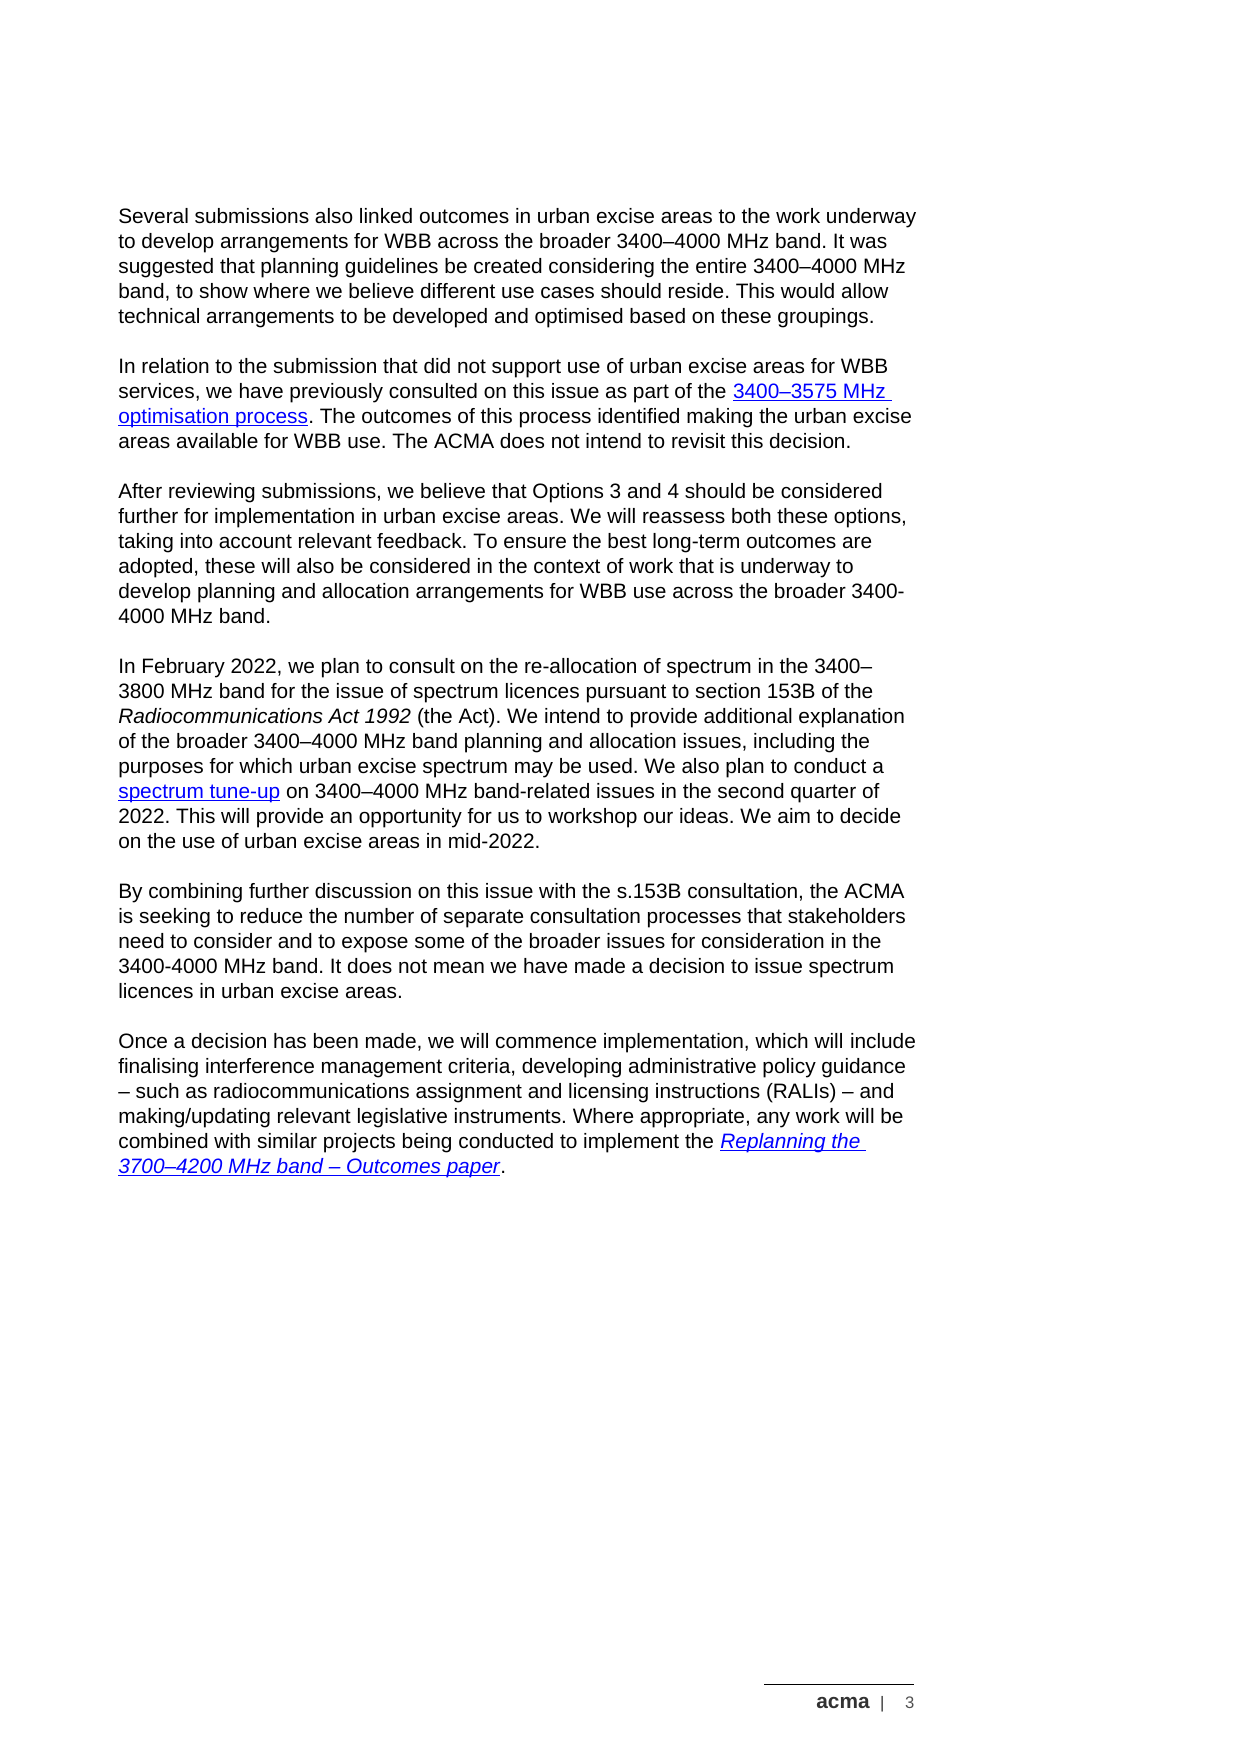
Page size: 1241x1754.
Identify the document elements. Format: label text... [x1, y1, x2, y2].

text After reviewing submissions, we believe that Options 3 and 4 should be considered further for implementation in urban excise areas. We will reassess both these options, taking into account relevant feedback. To ensure the best long-term outcomes are adopted, these will also be considered in the context of work that is underway to develop planning and allocation arrangements for WBB use across the broader 3400-4000 MHz band. [118, 478, 917, 628]
text In relation to the submission that did not support use of urban excise areas for WBB services, we have previously consulted on this issue as part of the 3400–3575 MHz optimisation process. The outcomes of this process identified making the urban excise areas available for WBB use. The ACMA does not intend to revisit this decision. [118, 353, 917, 453]
text Several submissions also linked outcomes in urban excise areas to the work underway to develop arrangements for WBB across the broader 3400–4000 MHz band. It was suggested that planning guidelines be created considering the entire 3400–4000 MHz band, to show where we believe different use cases should reside. This would allow technical arrangements to be developed and optimised based on these groupings. [118, 203, 917, 328]
text In February 2022, we plan to consult on the re-allocation of spectrum in the 3400–3800 MHz band for the issue of spectrum licences pursuant to section 153B of the Radiocommunications Act 1992 (the Act). We intend to provide additional explanation of the broader 3400–4000 MHz band planning and allocation issues, including the purposes for which urban excise spectrum may be used. We also plan to conduct a spectrum tune-up on 3400–4000 MHz band-related issues in the second quarter of 2022. This will provide an opportunity for us to workshop our ideas. We aim to decide on the use of urban excise areas in mid-2022. [118, 653, 917, 853]
text Once a decision has been made, we will commence implementation, which will include finalising interference management criteria, developing administrative policy guidance – such as radiocommunications assignment and licensing instructions (RALIs) – and making/updating relevant legislative instruments. Where appropriate, any work will be combined with similar projects being conducted to implement the Replanning the 3700–4200 MHz band – Outcomes paper. [118, 1028, 917, 1178]
text By combining further discussion on this issue with the s.153B consultation, the ACMA is seeking to reduce the number of separate consultation processes that stakeholders need to consider and to expose some of the broader issues for consideration in the 3400-4000 MHz band. It does not mean we have made a decision to issue spectrum licences in urban excise areas. [118, 878, 917, 1003]
